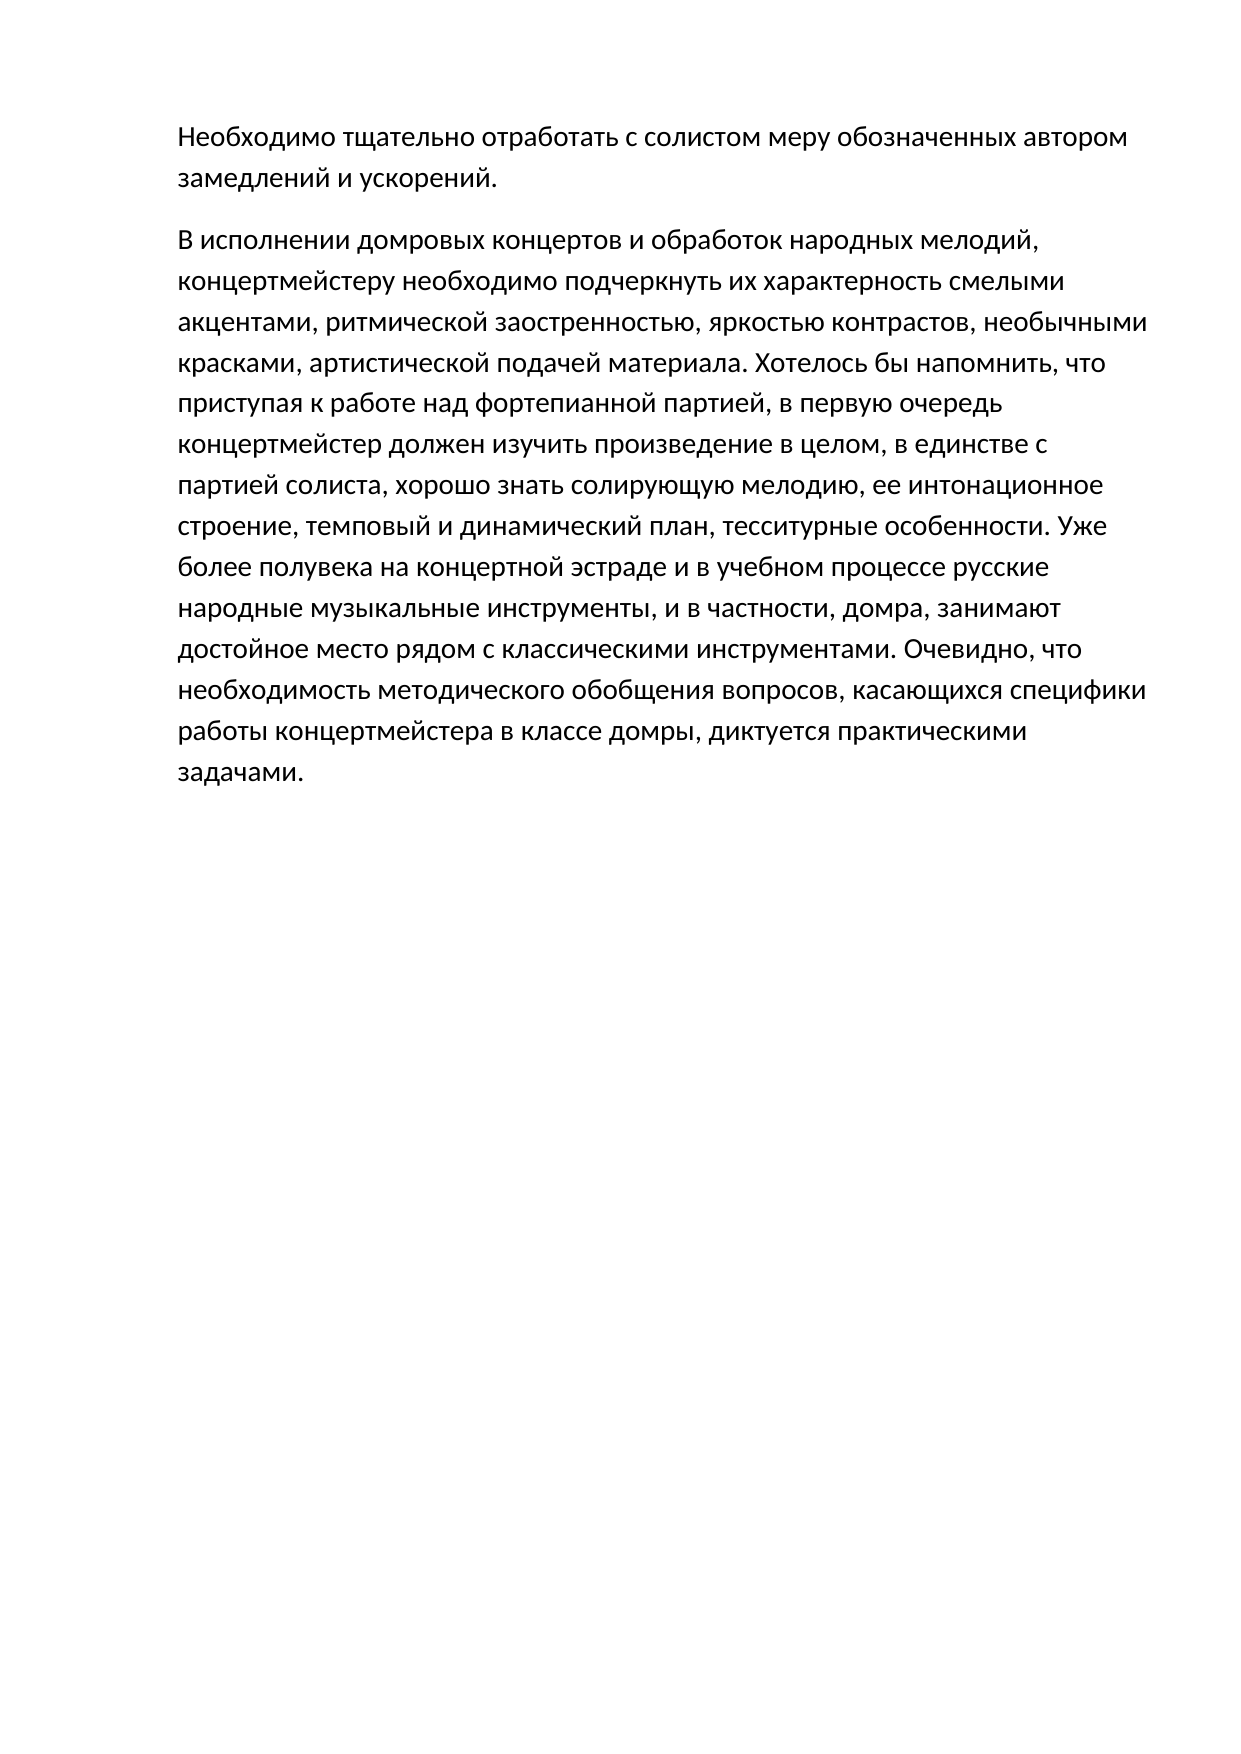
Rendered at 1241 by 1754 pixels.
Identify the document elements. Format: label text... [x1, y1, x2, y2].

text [177, 118, 1152, 195]
text В исполнении домровых концертов и обработок народных мелодий, концертмейстеру необходимо подчеркнуть их характерность смелыми акцентами, ритмической заостренностью, яркостью контрастов, необычными красками, артистической подачей материала. Хотелось бы напомнить, что приступая к работе над фортепианной партией, в первую очередь концертмейстер должен изучить произведение в целом, в единстве с партией солиста, хорошо знать солирующую мелодию, ее интонационное строение, темповый и динамический план, тесситурные особенности. Уже более полувека на концертной эстраде и в учебном процессе русские народные музыкальные инструменты, и в частности, домра, занимают достойное место рядом с классическими инструментами. Очевидно, что необходимость методического обобщения вопросов, касающихся специфики работы концертмейстера в классе домры, диктуется практическими задачами. [177, 221, 1152, 789]
